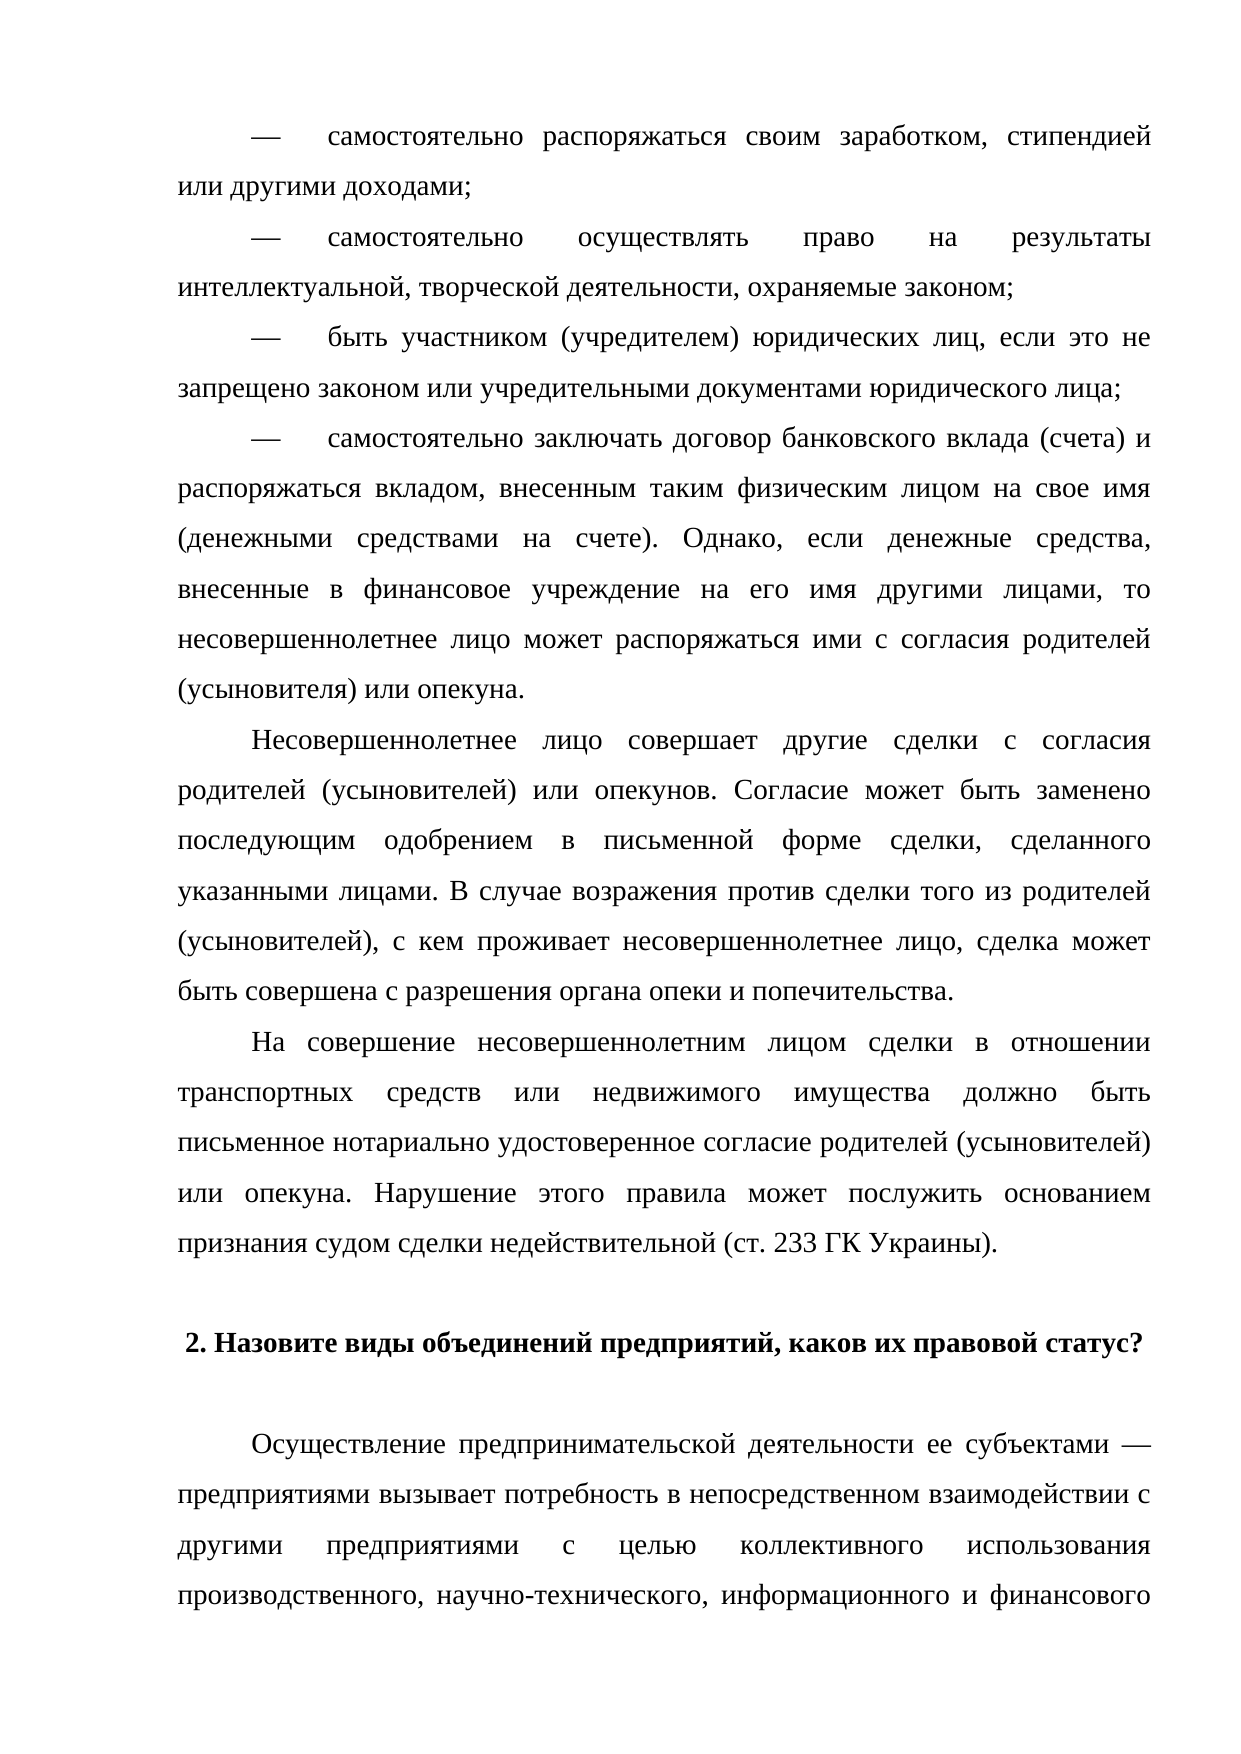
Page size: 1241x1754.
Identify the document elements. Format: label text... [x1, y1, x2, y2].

text 2. Назовите виды объединений предприятий, каков их правовой статус? [177, 1326, 1152, 1359]
list самостоятельно осуществлять право на результаты интеллектуальной, творческой деятельности, охраняемые законом; [177, 219, 1152, 303]
list самостоятельно заключать договор банковского вклада (счета) и распоряжаться вкладом, внесенным таким физическим лицом на свое имя (денежными средствами на счете). Однако, если денежные средства, внесенные в финансовое учреждение на его имя другими лицами, то несовершеннолетнее лицо может распоряжаться ими с согласия родителей (усыновителя) или опекуна. [177, 420, 1152, 705]
text На совершение несовершеннолетним лицом сделки в отношении транспортных средств или недвижимого имущества должно быть письменное нотариально удостоверенное согласие родителей (усыновителей) или опекуна. Нарушение этого правила может послужить основанием признания судом сделки недействительной (ст. 233 ГК Украины). [177, 1024, 1152, 1258]
list самостоятельно распоряжаться своим заработком, стипендией или другими доходами; [177, 118, 1152, 202]
list быть участником (учредителем) юридических лиц, если это не запрещено законом или учредительными документами юридического лица; [177, 319, 1152, 403]
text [177, 1426, 1152, 1611]
text Несовершеннолетнее лицо совершает другие сделки с согласия родителей (усыновителей) или опекунов. Согласие может быть заменено последующим одобрением в письменной форме сделки, сделанного указанными лицами. В случае возражения против сделки того из родителей (усыновителей), с кем проживает несовершеннолетнее лицо, сделка может быть совершена с разрешения органа опеки и попечительства. [177, 722, 1152, 1007]
